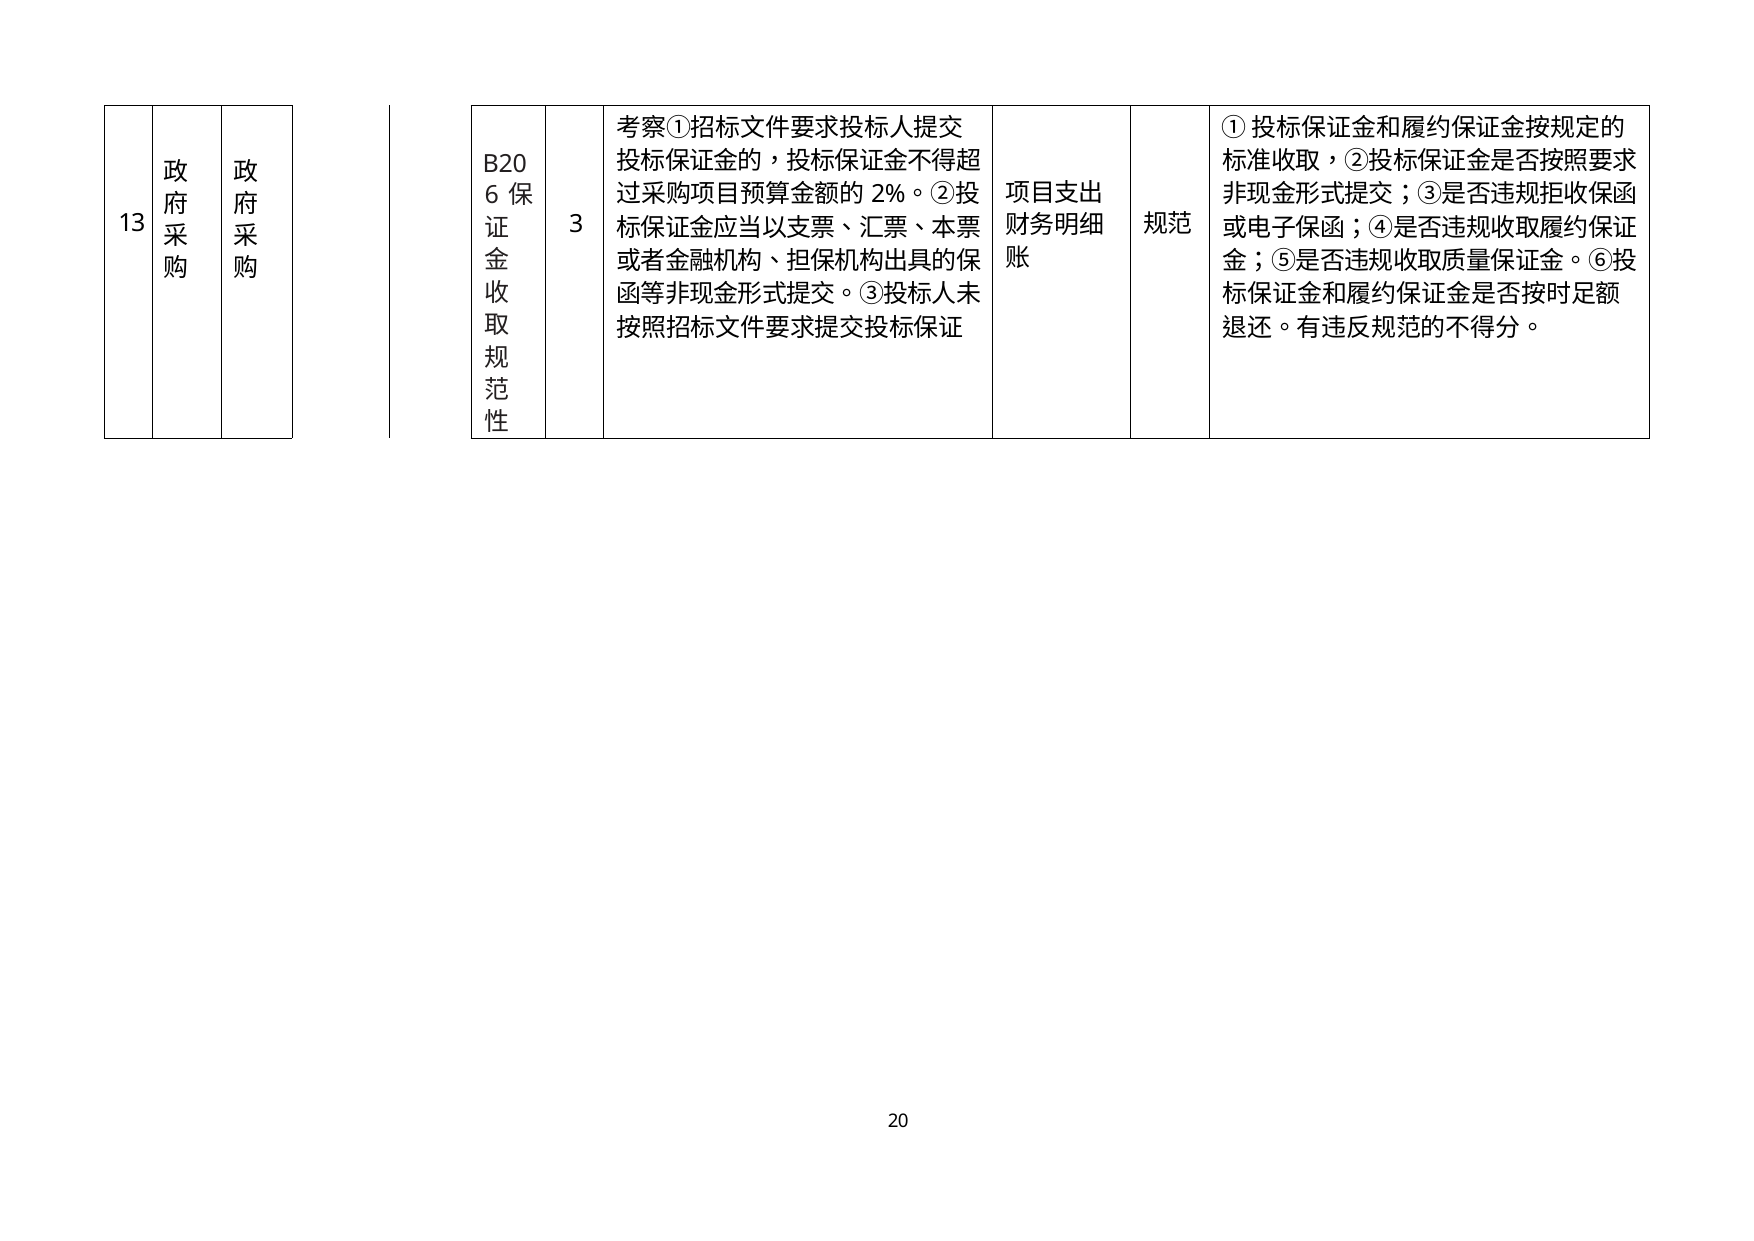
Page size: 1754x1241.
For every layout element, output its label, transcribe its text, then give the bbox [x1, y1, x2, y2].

table_cell ①投标保证金和履约保证金按规定的 标准收取，②投标保证金是否按照要求 非现金形式提交；③是否违规拒收保函 或电子保函；④是否违规收取履约保证 金；⑤是否违规收取质量保证金。⑥投 标保证金和履约保证金是否按时足额 退还。有违反规范的不得分。 [1210, 106, 1649, 438]
table_cell 考察①招标文件要求投标人提交 投标保证金的，投标保证金不得超 过采购项目预算金额的 2%。②投 标保证金应当以支票、汇票、本票 或者金融机构、担保机构出具的保 函等非现金形式提交。③投标人未 按照招标文件要求提交投标保证 [604, 106, 992, 438]
table_cell 项目支出 财务明细 账 [993, 106, 1130, 438]
table_cell 政 府 采 购 [222, 106, 292, 438]
table_cell 政 府 采 购 [153, 106, 221, 438]
table_cell 3 [546, 106, 603, 438]
table_cell 13 [105, 106, 152, 438]
table_cell 规范 [1131, 106, 1209, 438]
table_cell B206 保证 金收 取规 范性 [472, 106, 545, 438]
